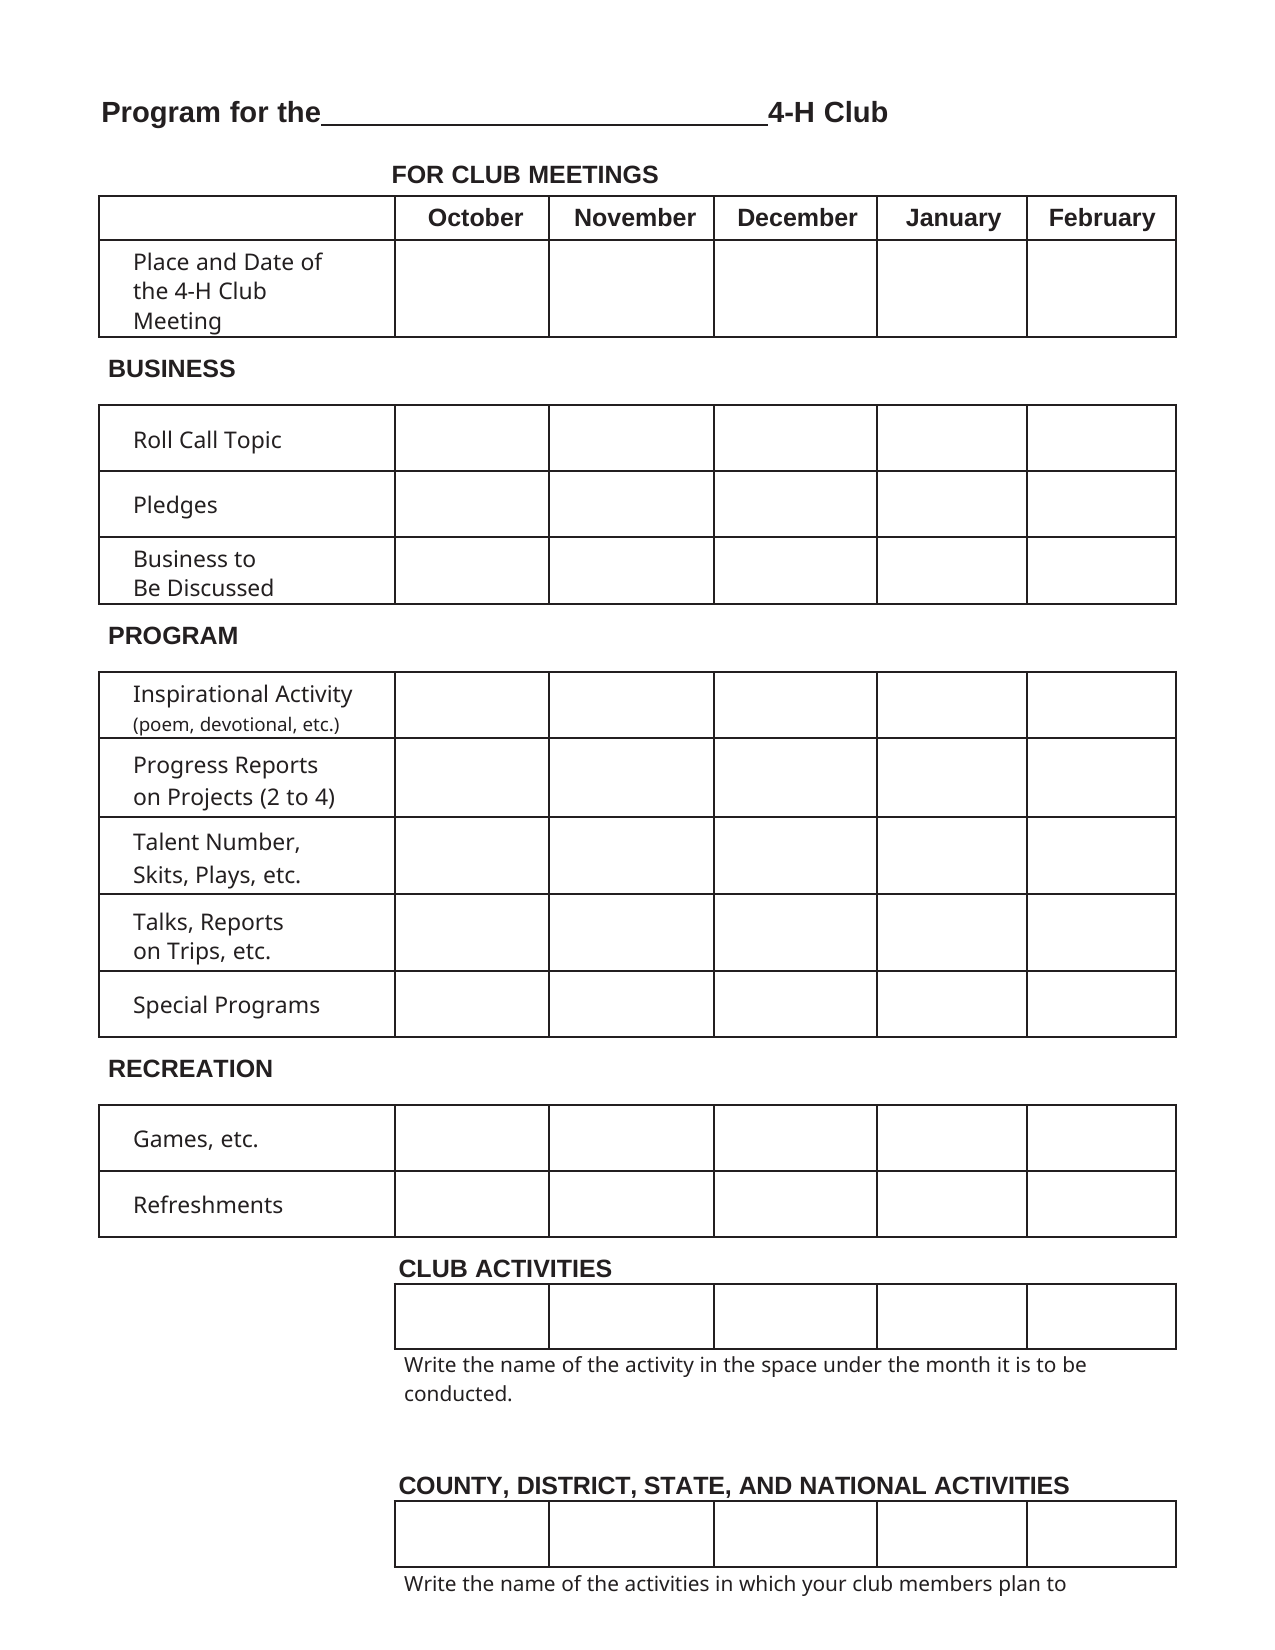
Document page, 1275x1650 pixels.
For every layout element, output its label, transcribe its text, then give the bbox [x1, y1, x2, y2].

table_cell [396, 972, 548, 1036]
table_header [396, 1106, 548, 1170]
table_cell [396, 1172, 548, 1236]
subtitle CLUB ACTIVITIES [398, 1254, 1200, 1282]
table_header [1028, 406, 1175, 470]
table_header [1028, 1502, 1175, 1566]
table_header November [550, 197, 713, 239]
table_header [878, 406, 1026, 470]
table_header Roll Call Topic [100, 406, 394, 470]
table_cell Place and Date of the 4-H Club Meeting [100, 241, 394, 336]
table_header [396, 406, 548, 470]
text BUSINESS [108, 354, 1200, 382]
table_header [396, 673, 548, 737]
table_cell [1028, 739, 1175, 816]
table_header [878, 1285, 1026, 1348]
table_header [715, 673, 876, 737]
table_cell [396, 241, 548, 336]
table_cell [715, 972, 876, 1036]
table_header January [878, 197, 1026, 239]
table_header [1028, 673, 1175, 737]
table_cell Refreshments [100, 1172, 394, 1236]
table_cell [550, 818, 713, 893]
table_cell [550, 972, 713, 1036]
table_cell [396, 818, 548, 893]
table_cell [1028, 241, 1175, 336]
table_header [550, 406, 713, 470]
table_cell [878, 538, 1026, 603]
table_cell Talent Number, Skits, Plays, etc. [100, 818, 394, 893]
table_cell [878, 472, 1026, 536]
table_cell [715, 472, 876, 536]
table_header [715, 1106, 876, 1170]
table_header [878, 1502, 1026, 1566]
table_header [550, 1502, 713, 1566]
text FOR CLUB MEETINGS [391, 160, 1200, 189]
table_cell Business to Be Discussed [100, 538, 394, 603]
table_cell [1028, 818, 1175, 893]
table_cell [1028, 895, 1175, 970]
table_cell [878, 241, 1026, 336]
table_header [1028, 1285, 1175, 1348]
table_header [550, 673, 713, 737]
table_header [1028, 1106, 1175, 1170]
table_cell [1028, 472, 1175, 536]
table_cell [715, 1172, 876, 1236]
table_cell [550, 1172, 713, 1236]
table_cell [715, 538, 876, 603]
table_cell [878, 1172, 1026, 1236]
table_header [715, 406, 876, 470]
table_header [396, 1285, 548, 1348]
table_cell [878, 739, 1026, 816]
table_header [550, 1106, 713, 1170]
table_cell [396, 538, 548, 603]
table_header October [396, 197, 548, 239]
table_cell [1028, 538, 1175, 603]
text Program for the 4-H Club [101, 95, 1200, 128]
table_header [715, 1285, 876, 1348]
table_cell [1028, 1172, 1175, 1236]
table_cell [715, 818, 876, 893]
subtitle COUNTY, DISTRICT, STATE, AND NATIONAL ACTIVITIES [398, 1471, 1200, 1500]
subtitle PROGRAM [108, 621, 1200, 649]
table_header [550, 1285, 713, 1348]
table_header [396, 1502, 548, 1566]
table_header December [715, 197, 876, 239]
table_cell Progress Reports on Projects (2 to 4) [100, 739, 394, 816]
table_cell [878, 972, 1026, 1036]
table_cell [550, 538, 713, 603]
table_header Inspirational Activity (poem, devotional, etc.) [100, 673, 394, 737]
table_cell Special Programs [100, 972, 394, 1036]
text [404, 1569, 1176, 1597]
table_cell [396, 895, 548, 970]
table_cell [715, 739, 876, 816]
table_cell [550, 739, 713, 816]
table_header Games, etc. [100, 1106, 394, 1170]
table_cell [878, 895, 1026, 970]
table_header February [1028, 197, 1175, 239]
table_header [715, 1502, 876, 1566]
table_cell [550, 895, 713, 970]
table_cell [878, 818, 1026, 893]
table_cell [396, 739, 548, 816]
table_header [100, 197, 394, 239]
table_header [878, 673, 1026, 737]
table_cell [715, 241, 876, 336]
table_cell [715, 895, 876, 970]
table_cell Talks, Reports on Trips, etc. [100, 895, 394, 970]
table_cell Pledges [100, 472, 394, 536]
table_cell [396, 472, 548, 536]
table_cell [550, 241, 713, 336]
table_cell [1028, 972, 1175, 1036]
text Write the name of the activity in the space under the month it is to be conducted. [404, 1350, 1200, 1407]
table_header [878, 1106, 1026, 1170]
table_cell [550, 472, 713, 536]
text RECREATION [108, 1054, 1200, 1082]
